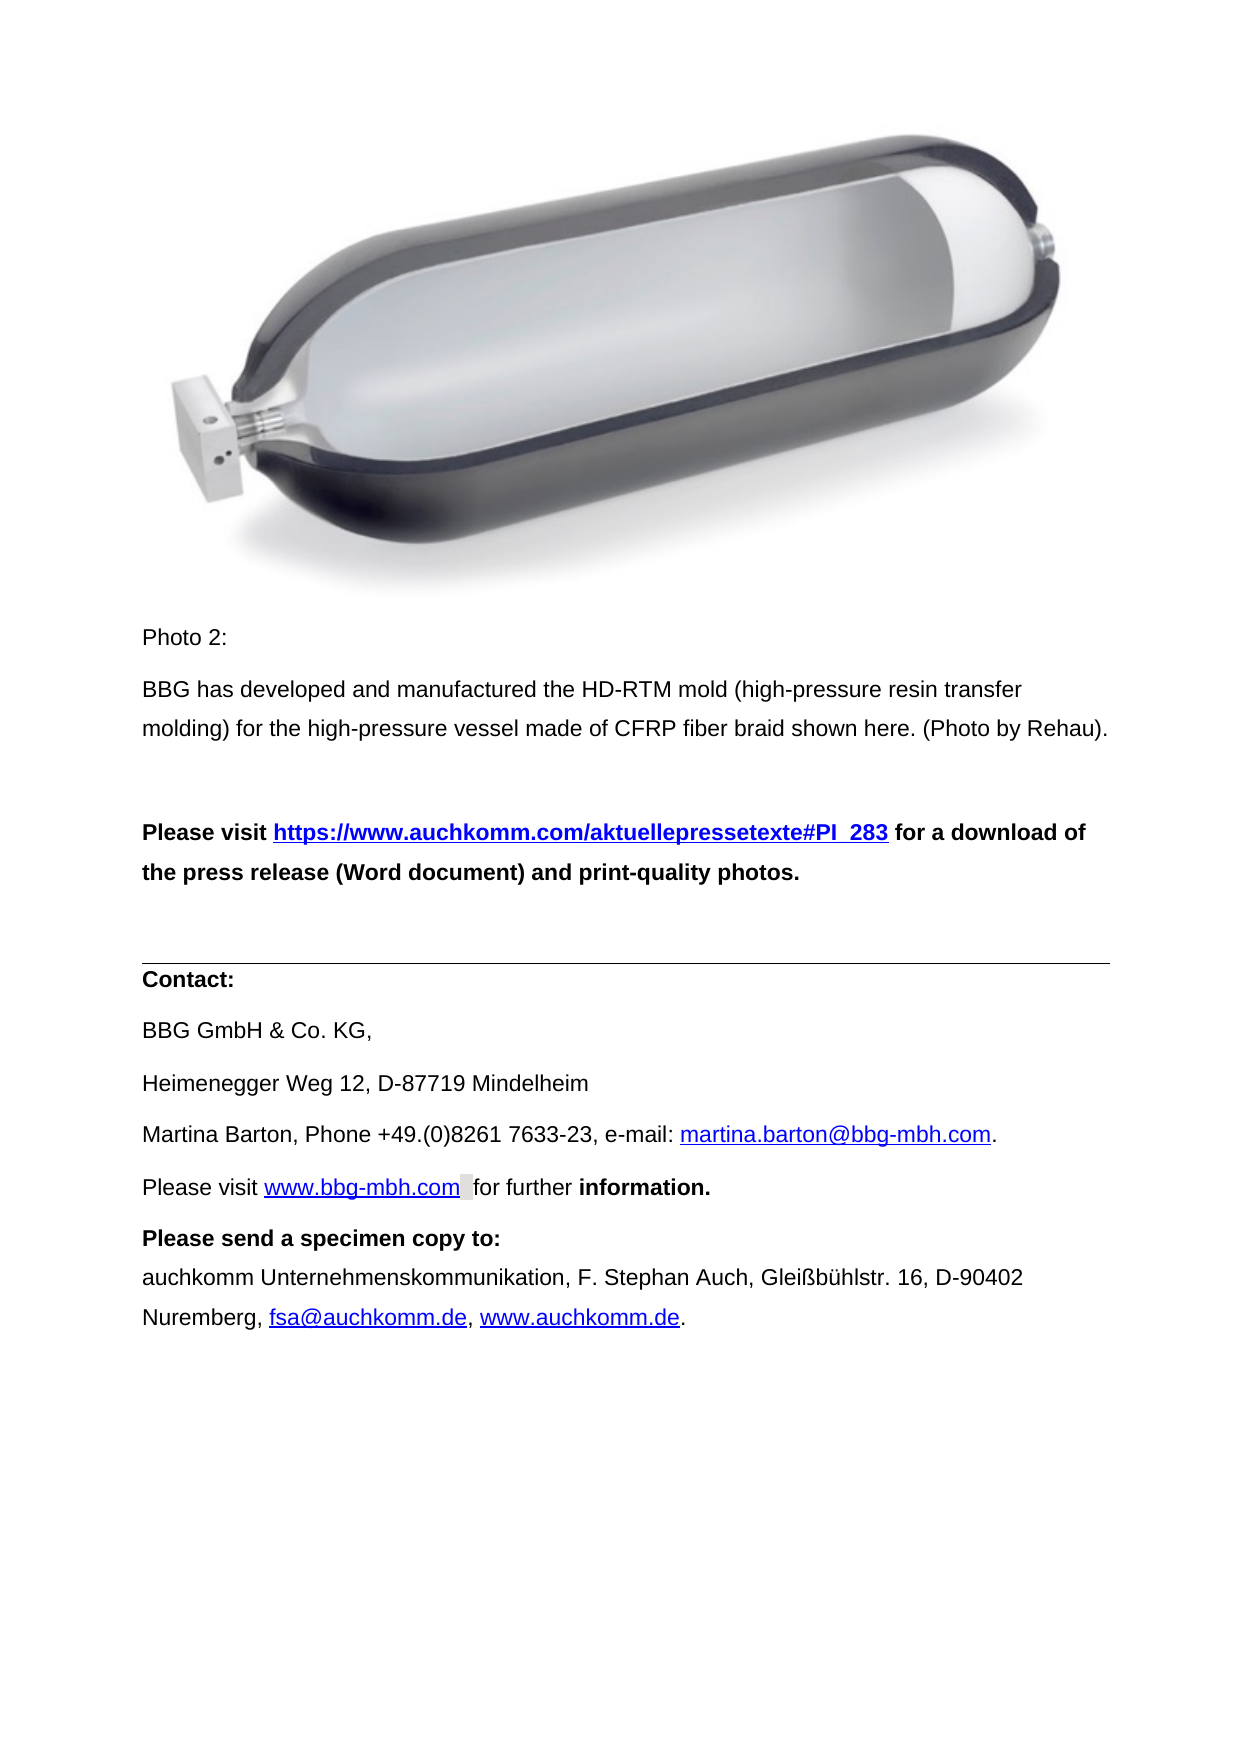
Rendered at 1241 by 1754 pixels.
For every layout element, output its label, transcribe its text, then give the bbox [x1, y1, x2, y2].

text Please send a specimen copy to: [142, 1225, 1110, 1252]
text auchkomm Unternehmenskommunikation, F. Stephan Auch, Gleißbühlstr. 16, D-90402 Nuremberg, fsa@auchkomm.de, www.auchkomm.de. [142, 1264, 1110, 1330]
text Photo 2: [142, 623, 1110, 650]
text Martina Barton, Phone +49.(0)8261 7633-23, e-mail: martina.barton@bbg-mbh.com. [142, 1121, 1110, 1148]
text BBG has developed and manufactured the HD-RTM mold (high-pressure resin transfer molding) for the high-pressure vessel made of CFRP fiber braid shown here. (Photo by Rehau). [142, 676, 1110, 741]
text Please visit www.bbg-mbh.com for further information. [142, 1173, 1110, 1200]
text Heimenegger Weg 12, D-87719 Mindelheim [142, 1069, 1110, 1096]
picture [141, 100, 1111, 597]
text BBG GmbH & Co. KG, [142, 1017, 1110, 1044]
text Please visit https://www.auchkomm.com/aktuellepressetexte#PI_283 for a download of the press release (Word document) and print-quality photos. [142, 819, 1110, 885]
text Contact: [142, 964, 1110, 992]
